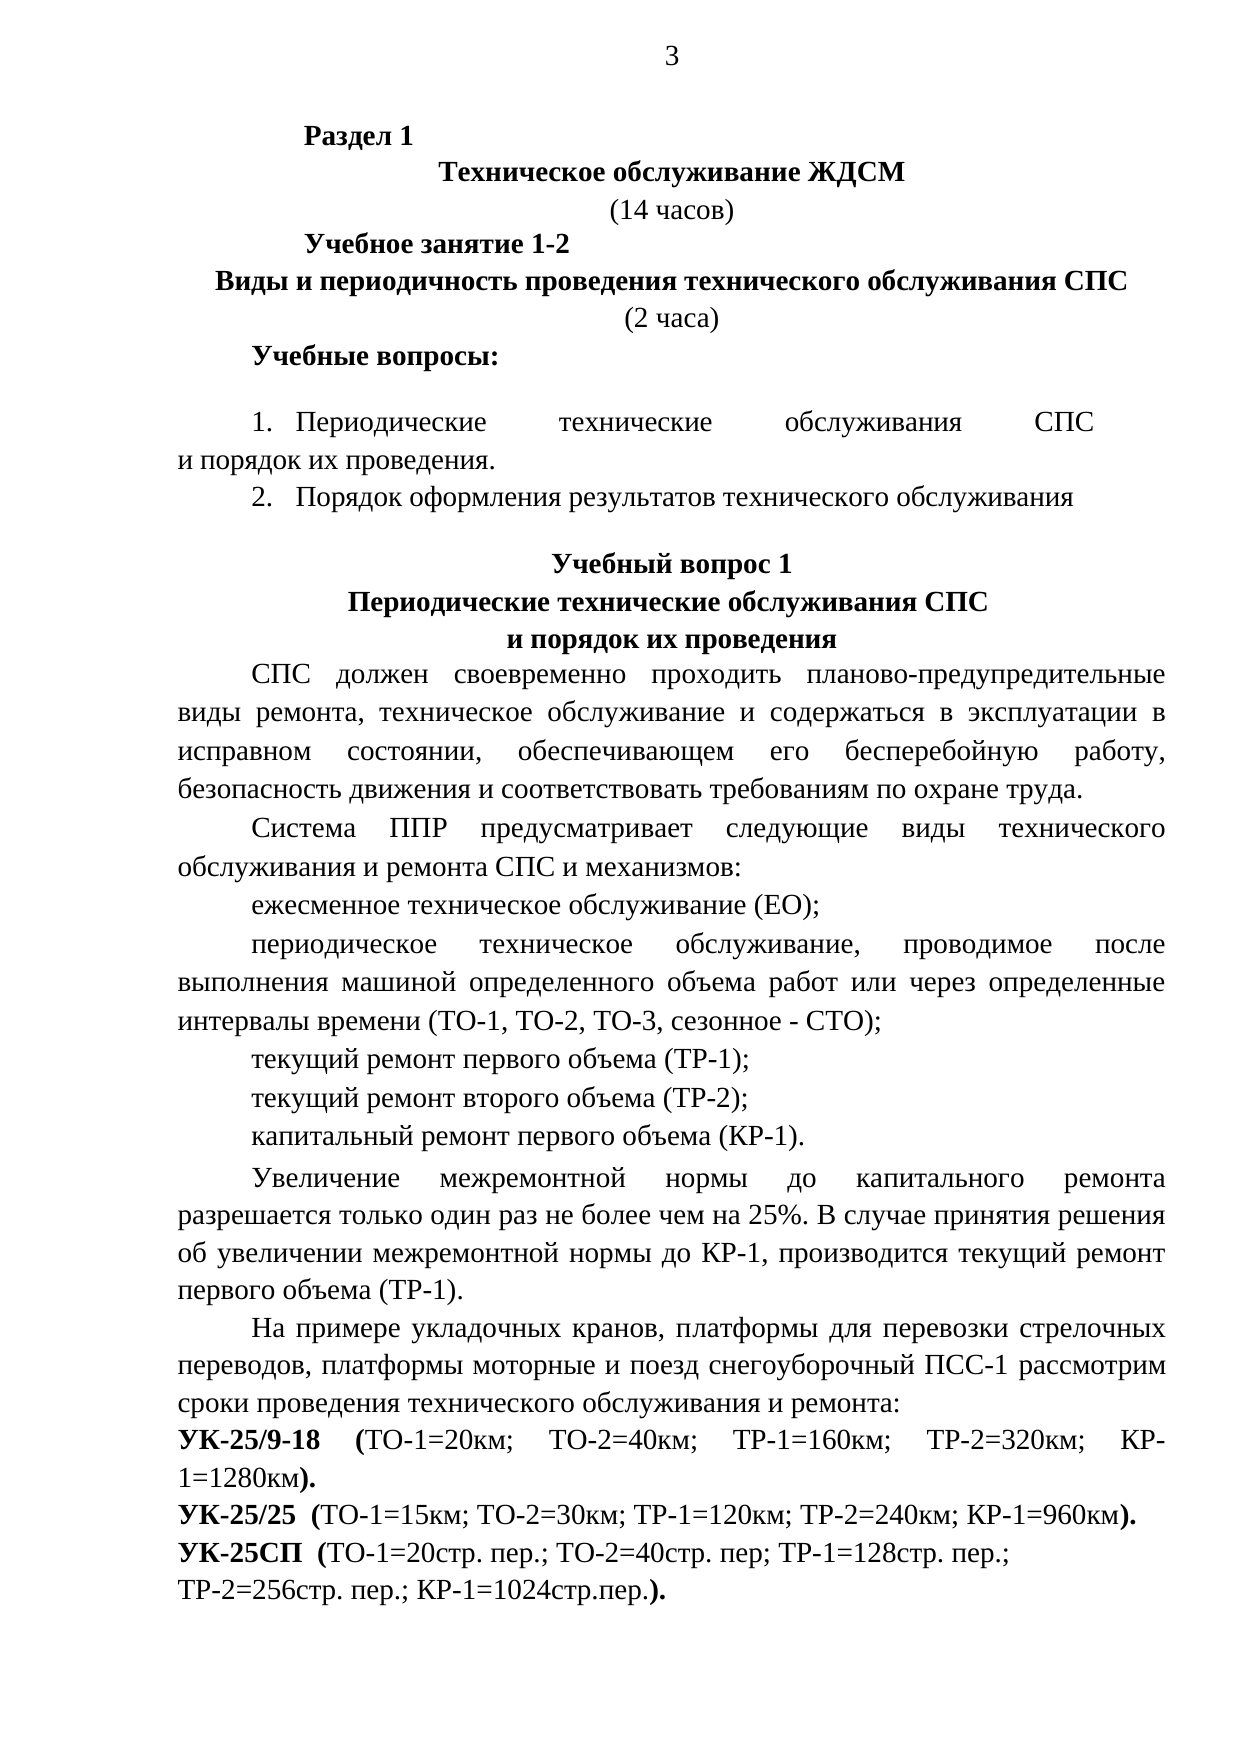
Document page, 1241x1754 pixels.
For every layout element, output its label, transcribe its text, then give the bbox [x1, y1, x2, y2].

text (2 часа) [177, 298, 1166, 335]
text УК-25/9-18 (ТО-1=20км; ТО-2=40км; ТР-1=160км; ТР-2=320км; КР-1=1280км). [177, 1449, 1166, 1524]
text Техническое обслуживание ЖДСМ [177, 152, 1166, 189]
list Порядок оформления результатов технического обслуживания [177, 506, 1166, 543]
subtitle Учебное занятие 1-2 [304, 227, 1166, 260]
text Система ППР предусматривает следующие виды технического обслуживания и ремонта СПС и механизмов: [177, 839, 1166, 911]
text Увеличение межремонтной нормы до капитального ремонта разрешается только один раз не более чем на 25%. В случае принятия решения об увеличении межремонтной нормы до КР-1, производится текущий ремонт первого объема (ТР-1). [177, 1186, 1166, 1336]
text УК-25/25 (ТО-1=15км; ТО-2=30км; ТР-1=120км; ТР-2=240км; КР-1=960км). [177, 1524, 1166, 1561]
text УК-25СП (ТО-1=20стр. пер.; ТО-2=40стр. пер; ТР-1=128стр. пер.; [177, 1561, 1166, 1599]
text На примере укладочных кранов, платформы для перевозки стрелочных переводов, платформы моторные и поезд снегоуборочный ПСС-1 рассмотрим сроки проведения технического обслуживания и ремонта: [177, 1336, 1166, 1449]
text текущий ремонт первого объема (ТР-1); [177, 1071, 1166, 1104]
subtitle Раздел 1 [304, 118, 1166, 152]
text периодическое техническое обслуживание, проводимое после выполнения машиной определенного объема работ или через определенные интервалы времени (ТО-1, ТО-2, ТО-3, сезонное - СТО); [177, 955, 1166, 1066]
text Виды и периодичность проведения технического обслуживания СПС [177, 260, 1166, 298]
list Учебные вопросы: [177, 335, 1166, 373]
list Периодические технические обслуживания СПС и порядок их проведения [177, 610, 1166, 685]
text СПС должен своевременно проходить планово-предупредительные виды ремонта, техническое обслуживание и содержаться в эксплуатации в исправном состоянии, обеспечивающем его бесперебойную работу, безопасность движения и соответствовать требованиям по охране труда. [177, 685, 1166, 834]
text (14 часов) [177, 189, 1166, 227]
text ежесменное техническое обслуживание (ЕО); [177, 916, 1166, 950]
text текущий ремонт второго объема (ТР-2); [177, 1109, 1166, 1143]
text капитальный ремонт первого объема (КР-1). [177, 1148, 1166, 1181]
list Учебный вопрос 1 [177, 573, 1166, 610]
list Периодические технические обслуживания СПС и порядок их проведения. [177, 402, 1166, 477]
